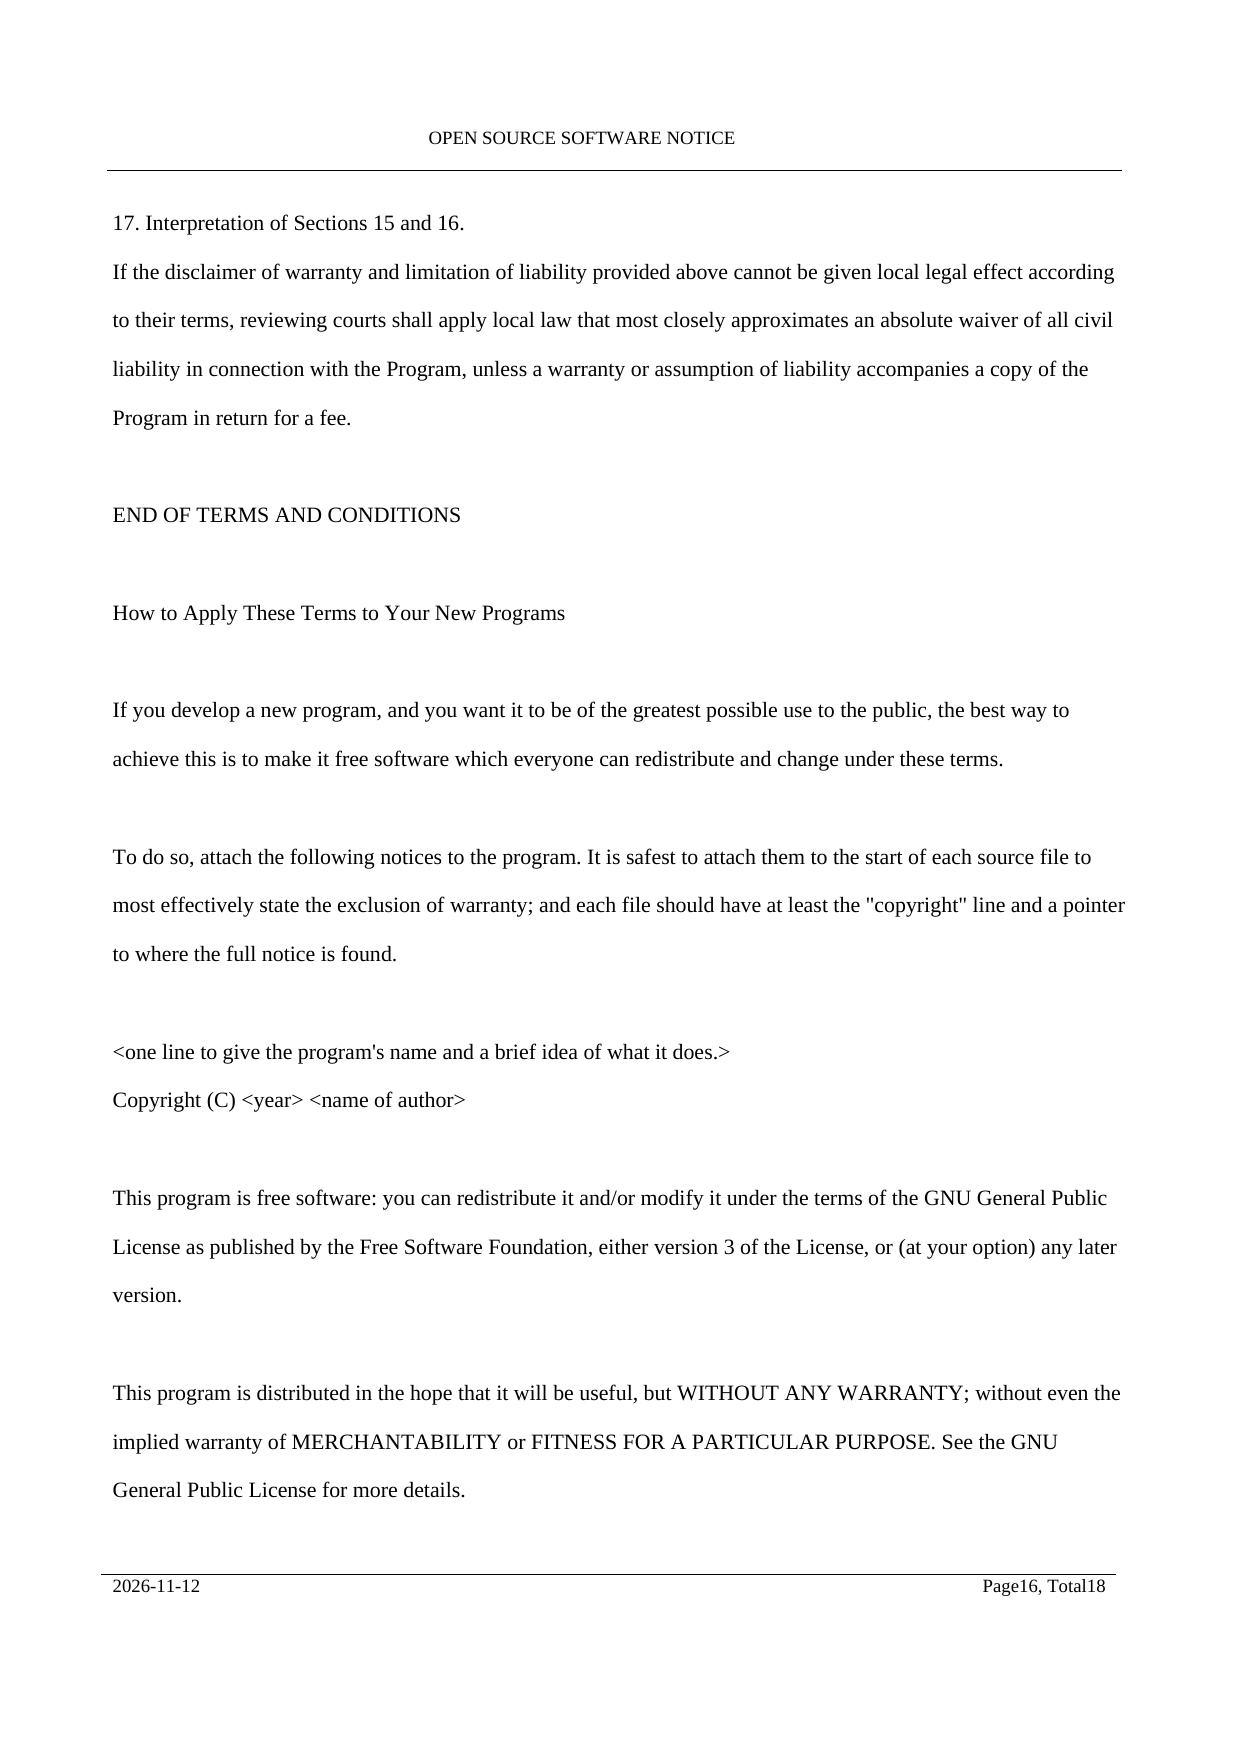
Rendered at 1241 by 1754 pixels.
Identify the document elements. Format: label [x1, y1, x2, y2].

text [112, 206, 1128, 1506]
